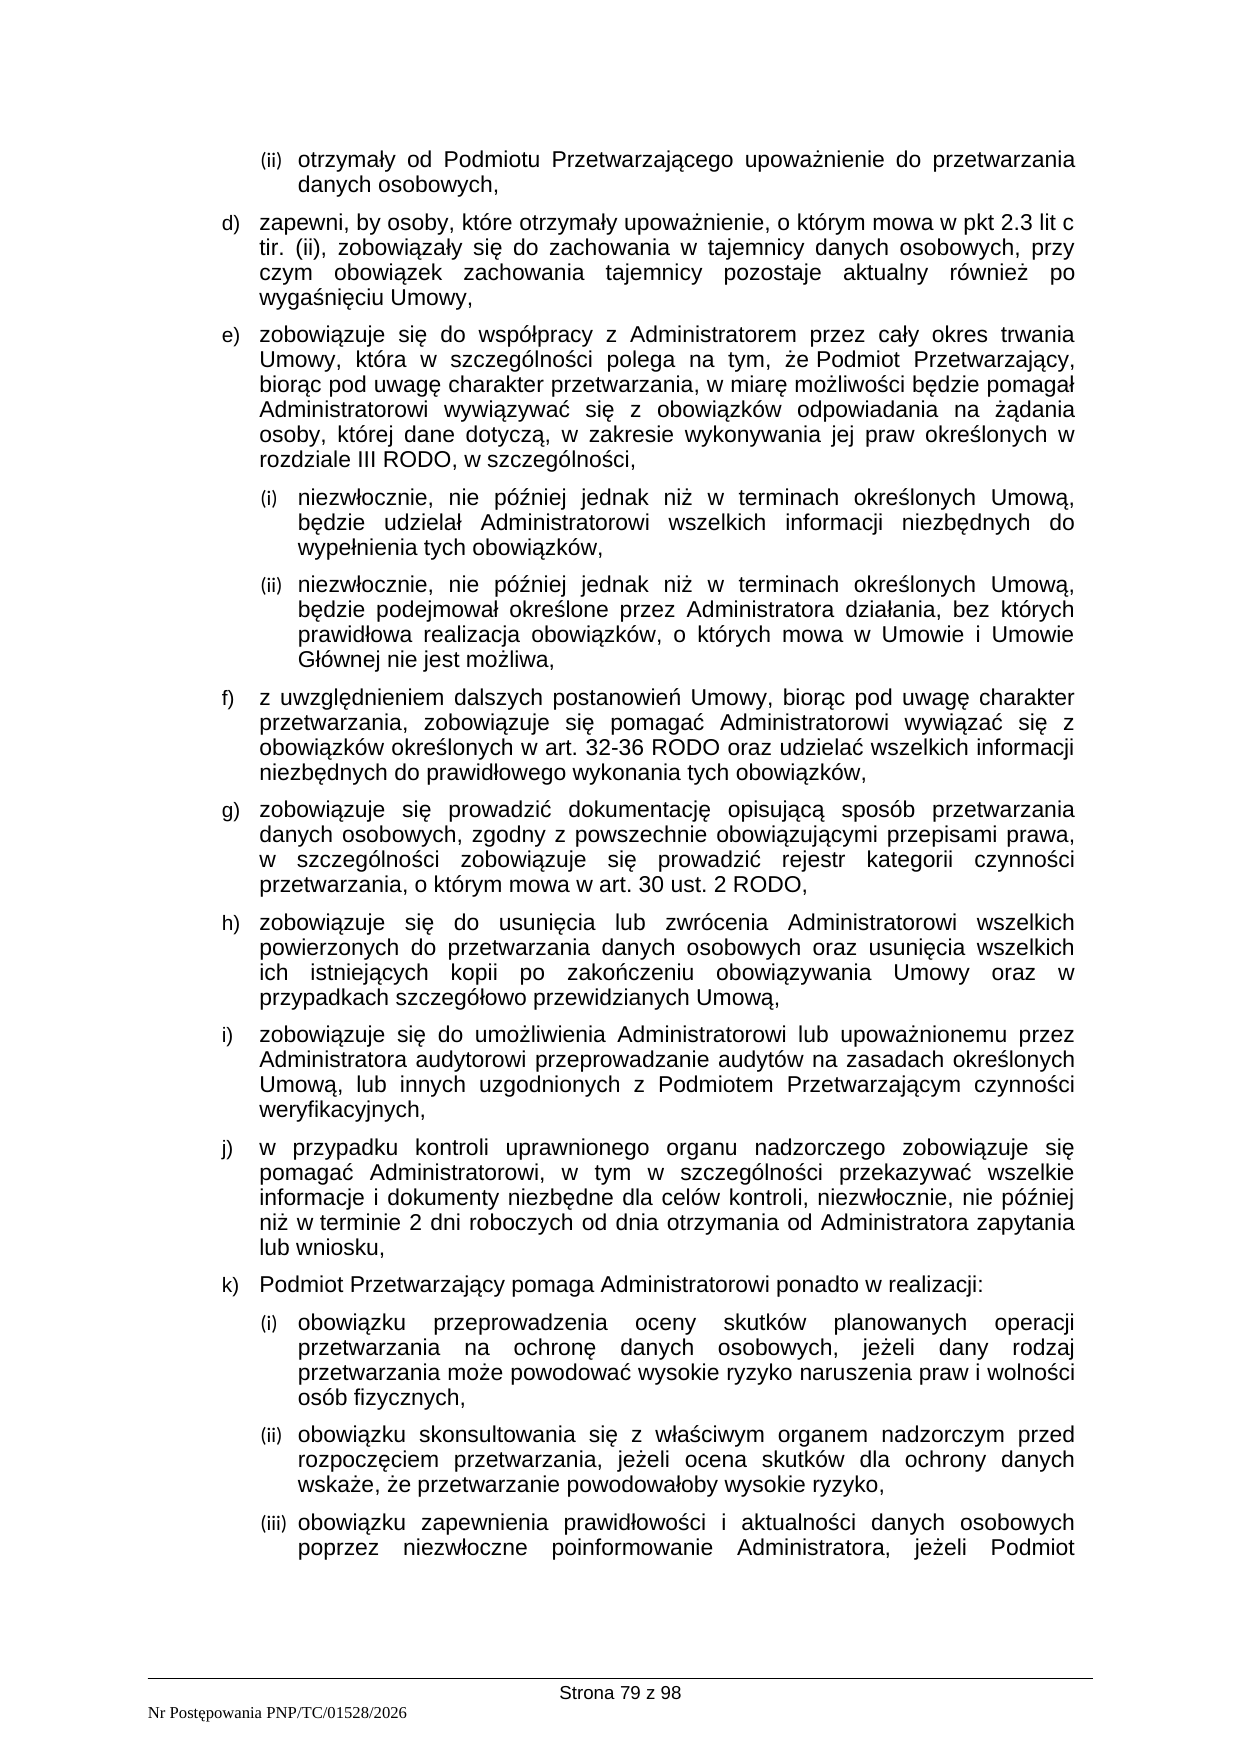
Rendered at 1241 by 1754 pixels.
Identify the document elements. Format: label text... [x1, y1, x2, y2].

list zobowiązuje się do umożliwienia Administratorowi lub upoważnionemu przez Administratora audytorowi przeprowadzanie audytów na zasadach określonych Umową, lub innych uzgodnionych z Podmiotem Przetwarzającym czynności weryfikacyjnych, [222, 1023, 1075, 1123]
list niezwłocznie, nie później jednak niż w terminach określonych Umową, będzie podejmował określone przez Administratora działania, bez których prawidłowa realizacja obowiązków, o których mowa w Umowie i Umowie Głównej nie jest możliwa, [260, 573, 1075, 673]
list Podmiot Przetwarzający pomaga Administratorowi ponadto w realizacji: [222, 1273, 1075, 1298]
list otrzymały od Podmiotu Przetwarzającego upoważnienie do przetwarzania danych osobowych, [260, 148, 1075, 198]
list zobowiązuje się prowadzić dokumentację opisującą sposób przetwarzania danych osobowych, zgodny z powszechnie obowiązującymi przepisami prawa, w szczególności zobowiązuje się prowadzić rejestr kategorii czynności przetwarzania, o którym mowa w art. 30 ust. 2 RODO, [222, 798, 1075, 898]
list w przypadku kontroli uprawnionego organu nadzorczego zobowiązuje się pomagać Administratorowi, w tym w szczególności przekazywać wszelkie informacje i dokumenty niezbędne dla celów kontroli, niezwłocznie, nie później niż w terminie 2 dni roboczych od dnia otrzymania od Administratora zapytania lub wniosku, [222, 1135, 1075, 1260]
list niezwłocznie, nie później jednak niż w terminach określonych Umową, będzie udzielał Administratorowi wszelkich informacji niezbędnych do wypełnienia tych obowiązków, [260, 485, 1075, 560]
list obowiązku skonsultowania się z właściwym organem nadzorczym przed rozpoczęciem przetwarzania, jeżeli ocena skutków dla ochrony danych wskaże, że przetwarzanie powodowałoby wysokie ryzyko, [260, 1423, 1075, 1498]
list zobowiązuje się do usunięcia lub zwrócenia Administratorowi wszelkich powierzonych do przetwarzania danych osobowych oraz usunięcia wszelkich ich istniejących kopii po zakończeniu obowiązywania Umowy oraz w przypadkach szczegółowo przewidzianych Umową, [222, 910, 1075, 1010]
list zapewni, by osoby, które otrzymały upoważnienie, o którym mowa w pkt 2.3 lit c tir. (ii), zobowiązały się do zachowania w tajemnicy danych osobowych, przy czym obowiązek zachowania tajemnicy pozostaje aktualny również po wygaśnięciu Umowy, [222, 210, 1075, 310]
list z uwzględnieniem dalszych postanowień Umowy, biorąc pod uwagę charakter przetwarzania, zobowiązuje się pomagać Administratorowi wywiązać się z obowiązków określonych w art. 32-36 RODO oraz udzielać wszelkich informacji niezbędnych do prawidłowego wykonania tych obowiązków, [222, 685, 1075, 785]
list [260, 1510, 1075, 1560]
list obowiązku przeprowadzenia oceny skutków planowanych operacji przetwarzania na ochronę danych osobowych, jeżeli dany rodzaj przetwarzania może powodować wysokie ryzyko naruszenia praw i wolności osób fizycznych, [260, 1310, 1075, 1410]
list zobowiązuje się do współpracy z Administratorem przez cały okres trwania Umowy, która w szczególności polega na tym, że Podmiot Przetwarzający, biorąc pod uwagę charakter przetwarzania, w miarę możliwości będzie pomagał Administratorowi wywiązywać się z obowiązków odpowiadania na żądania osoby, której dane dotyczą, w zakresie wykonywania jej praw określonych w rozdziale III RODO, w szczególności, [222, 323, 1075, 473]
